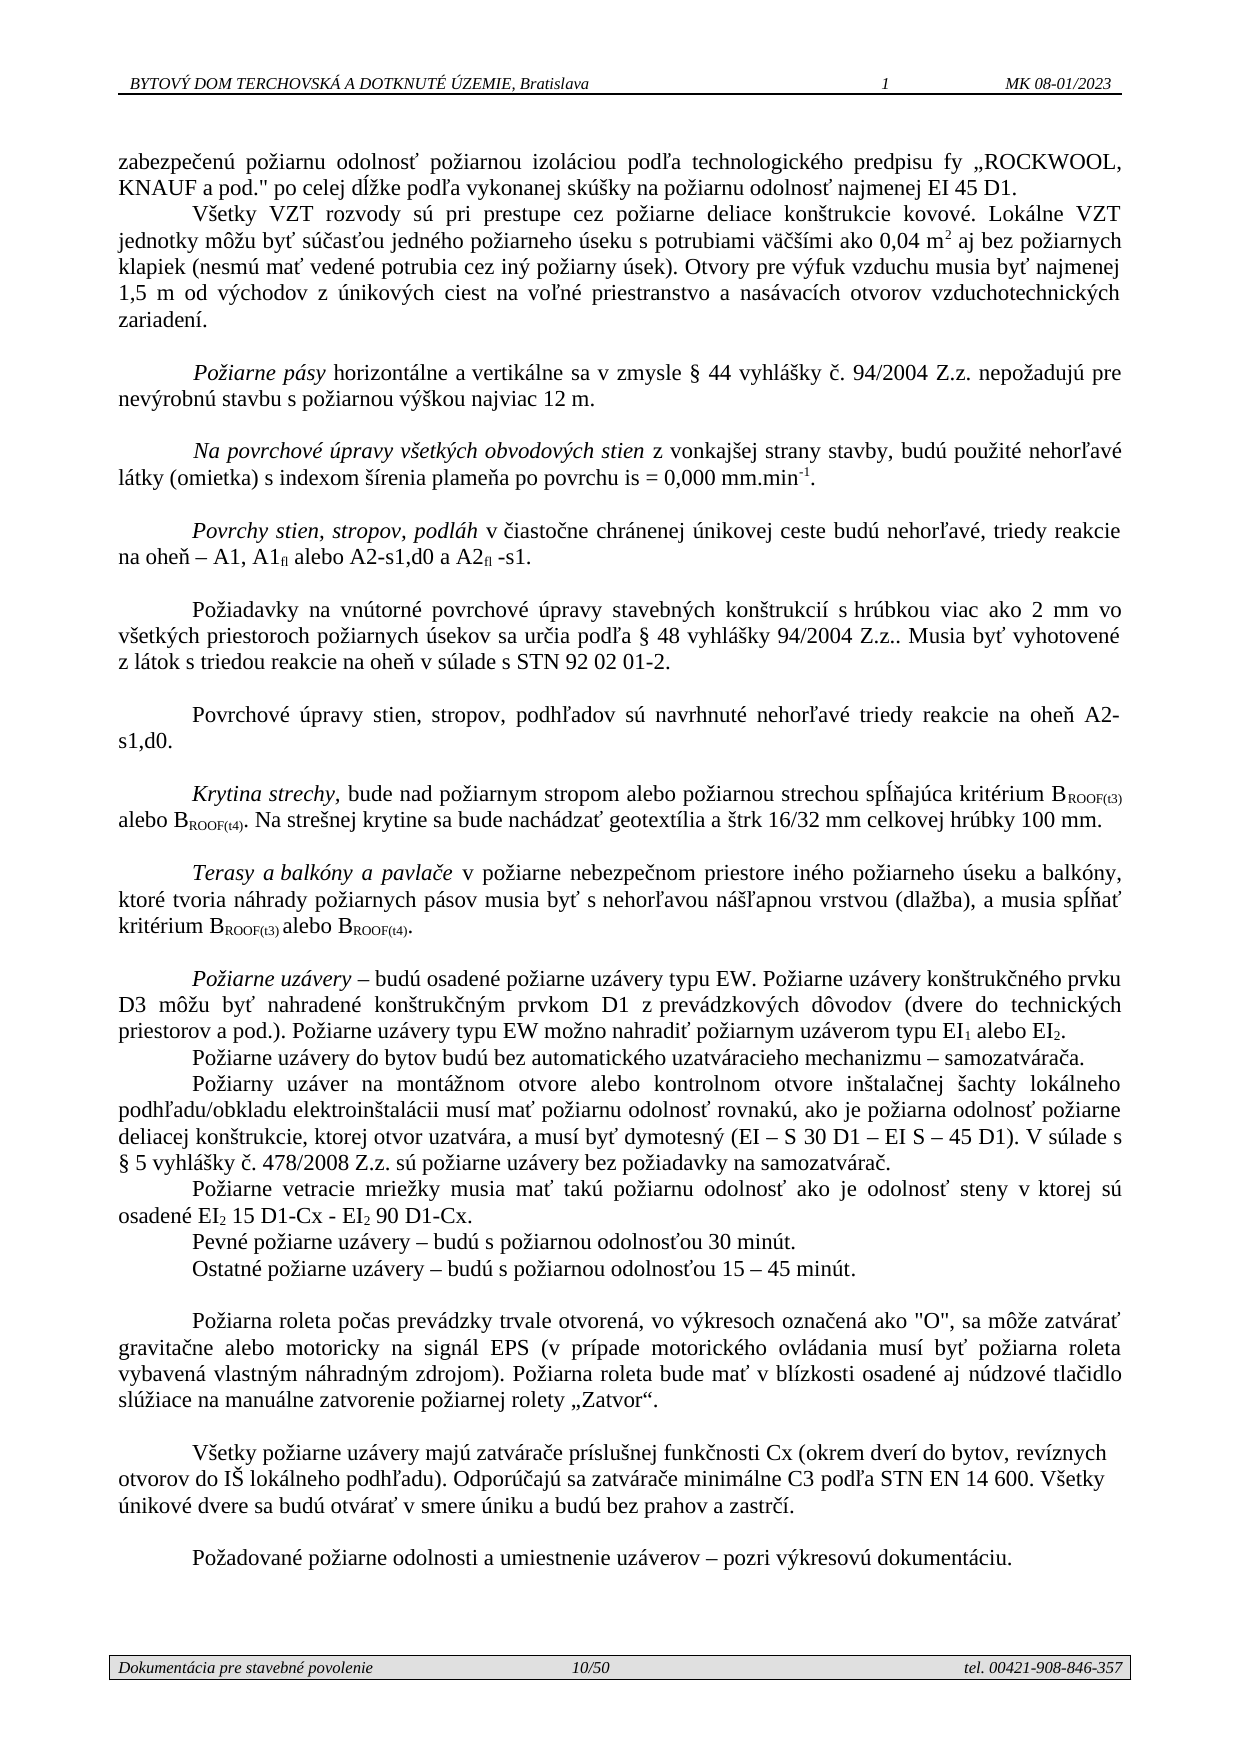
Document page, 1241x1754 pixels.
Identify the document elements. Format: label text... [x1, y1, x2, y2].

text Požadované požiarne odolnosti a umiestnenie uzáverov – pozri výkresovú dokumentáciu. [118, 1544, 1122, 1571]
text Požiadavky na vnútorné povrchové úpravy stavebných konštrukcií s hrúbkou viac ako 2 mm vo všetkých priestoroch požiarnych úsekov sa určia podľa § 48 vyhlášky 94/2004 Z.z.. Musia byť vyhotovené z látok s triedou reakcie na oheň v súlade s STN 92 02 01-2. [118, 596, 1122, 675]
text Pevné požiarne uzávery – budú s požiarnou odolnosťou 30 minút. [118, 1228, 1122, 1254]
text Povrchové úpravy stien, stropov, podhľadov sú navrhnuté nehorľavé triedy reakcie na oheň A2-s1,d0. [118, 701, 1122, 754]
text Požiarne uzávery do bytov budú bez automatického uzatváracieho mechanizmu – samozatvárača. [118, 1044, 1122, 1070]
text Ostatné požiarne uzávery – budú s požiarnou odolnosťou 15 – 45 minút. [118, 1254, 1122, 1281]
text Požiarne uzávery – budú osadené požiarne uzávery typu EW. Požiarne uzávery konštrukčného prvku D3 môžu byť nahradené konštrukčným prvkom D1 z prevádzkových dôvodov (dvere do technických priestorov a pod.). Požiarne uzávery typu EW možno nahradiť požiarnym uzáverom typu EI1 alebo EI2. [118, 965, 1122, 1044]
text Všetky požiarne uzávery majú zatvárače príslušnej funkčnosti Cx (okrem dverí do bytov, revíznych otvorov do IŠ lokálneho podhľadu). Odporúčajú sa zatvárače minimálne C3 podľa STN EN 14 600. Všetky únikové dvere sa budú otvárať v smere úniku a budú bez prahov a zastrčí. [118, 1439, 1122, 1518]
text Povrchy stien, stropov, podláh v čiastočne chránenej únikovej ceste budú nehorľavé, triedy reakcie na oheň – A1, A1fl alebo A2-s1,d0 a A2fl -s1. [118, 517, 1122, 569]
text Na povrchové úpravy všetkých obvodových stien z vonkajšej strany stavby, budú použité nehorľavé látky (omietka) s indexom šírenia plameňa po povrchu is = 0,000 mm.min-1. [118, 438, 1122, 490]
text Požiarny uzáver na montážnom otvore alebo kontrolnom otvore inštalačnej šachty lokálneho podhľadu/obkladu elektroinštalácii musí mať požiarnu odolnosť rovnakú, ako je požiarna odolnosť požiarne deliacej konštrukcie, ktorej otvor uzatvára, a musí byť dymotesný (EI – S 30 D1 – EI S – 45 D1). V súlade s § 5 vyhlášky č. 478/2008 Z.z. sú požiarne uzávery bez požiadavky na samozatvárač. [118, 1070, 1122, 1176]
text Požiarne vetracie mriežky musia mať takú požiarnu odolnosť ako je odolnosť steny v ktorej sú osadené EI2 15 D1-Cx - EI2 90 D1-Cx. [118, 1176, 1122, 1228]
text Krytina strechy, bude nad požiarnym stropom alebo požiarnou strechou spĺňajúca kritérium BROOF(t3) alebo BROOF(t4). Na strešnej krytine sa bude nachádzať geotextília a štrk 16/32 mm celkovej hrúbky 100 mm. [118, 780, 1122, 833]
text Terasy a balkóny a pavlače v požiarne nebezpečnom priestore iného požiarneho úseku a balkóny, ktoré tvoria náhrady požiarnych pásov musia byť s nehorľavou nášľapnou vrstvou (dlažba), a musia spĺňať kritérium BROOF(t3) alebo BROOF(t4). [118, 859, 1122, 938]
text Požiarna roleta počas prevádzky trvale otvorená, vo výkresoch označená ako "O", sa môže zatvárať gravitačne alebo motoricky na signál EPS (v prípade motorického ovládania musí byť požiarna roleta vybavená vlastným náhradným zdrojom). Požiarna roleta bude mať v blízkosti osadené aj núdzové tlačidlo slúžiace na manuálne zatvorenie požiarnej rolety „Zatvor“. [118, 1307, 1122, 1413]
text Požiarne pásy horizontálne a vertikálne sa v zmysle § 44 vyhlášky č. 94/2004 Z.z. nepožadujú pre nevýrobnú stavbu s požiarnou výškou najviac 12 m. [118, 358, 1122, 411]
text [118, 148, 1122, 200]
text Všetky VZT rozvody sú pri prestupe cez požiarne deliace konštrukcie kovové. Lokálne VZT jednotky môžu byť súčasťou jedného požiarneho úseku s potrubiami väčšími ako aj bez požiarnych klapiek (nesmú mať vedené potrubia cez iný požiarny úsek). Otvory pre výfuk vzduchu musia byť najmenej 1,5 m od východov z únikových ciest na voľné priestranstvo a nasávacích otvorov vzduchotechnických zariadení. [118, 200, 1122, 332]
